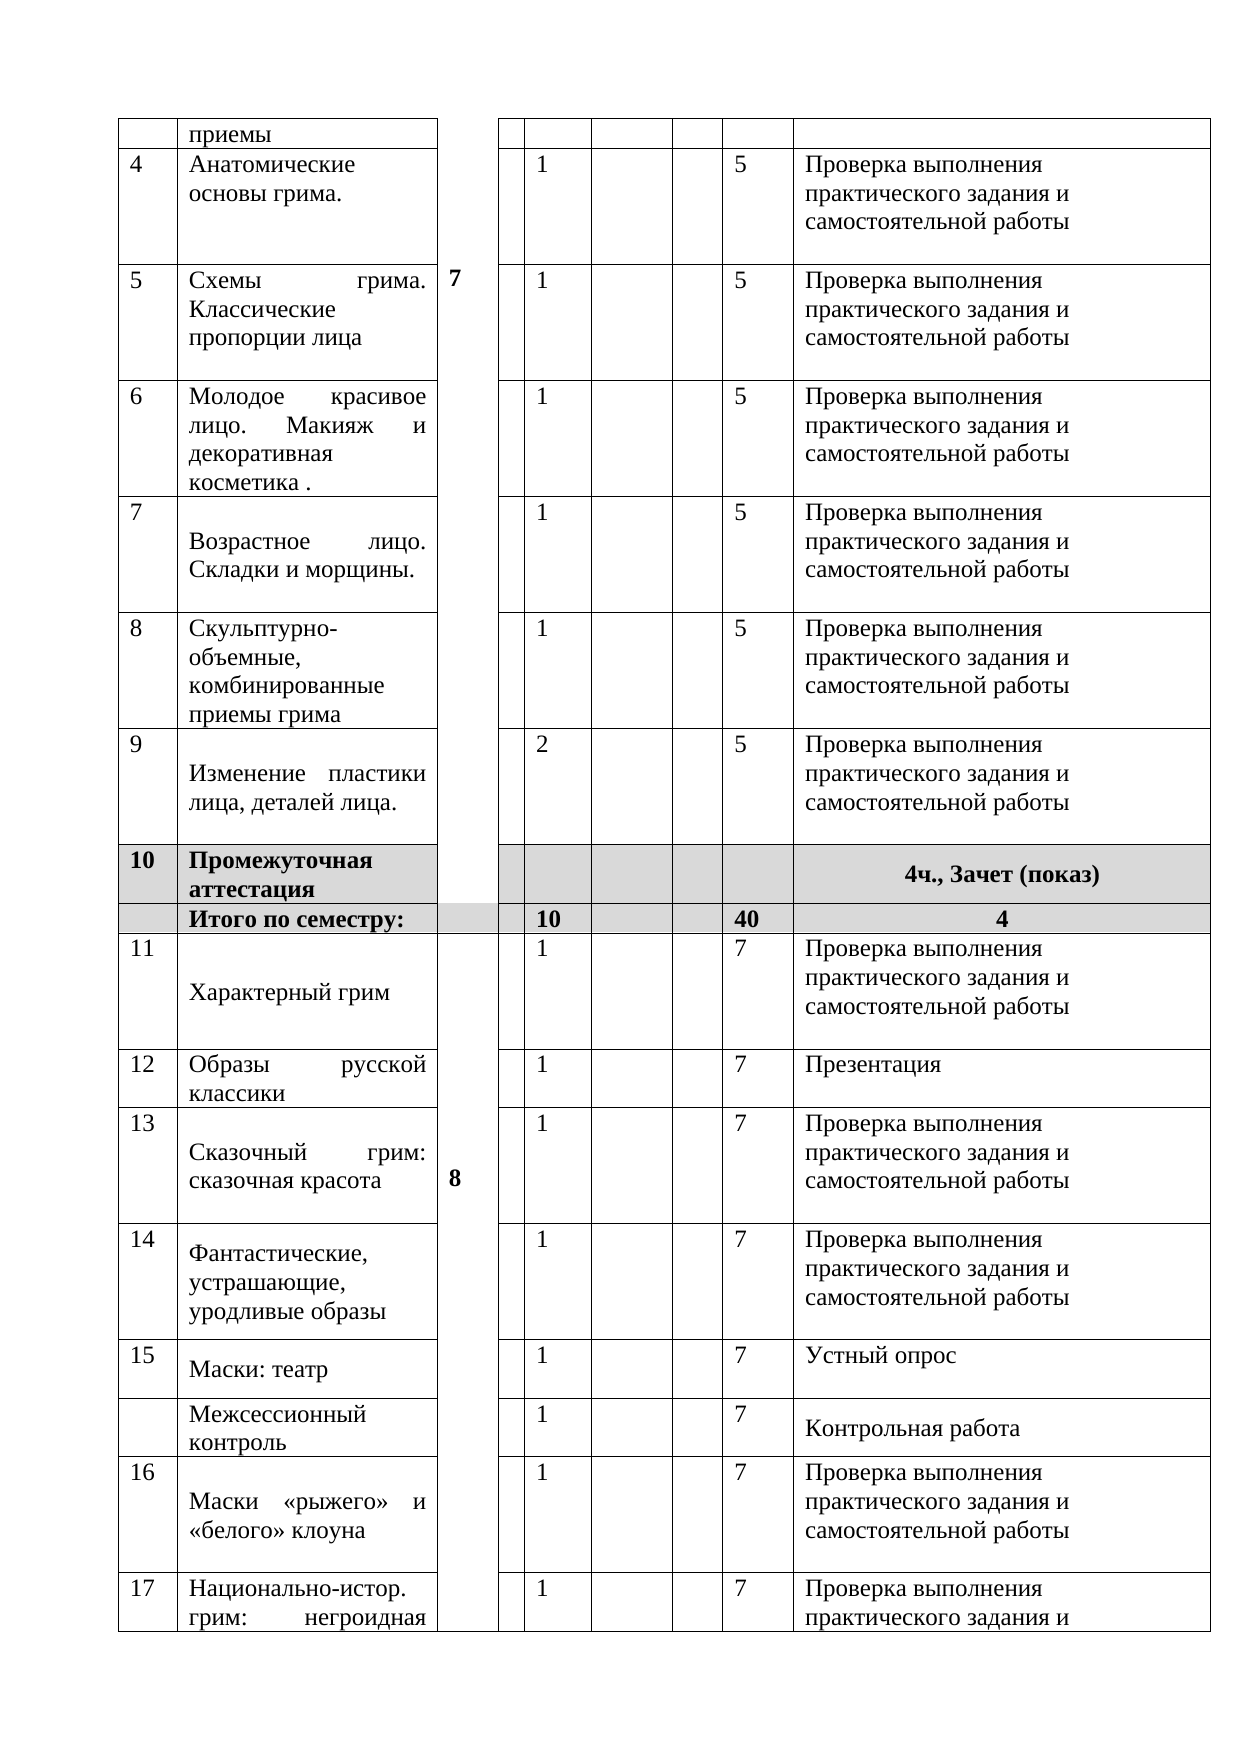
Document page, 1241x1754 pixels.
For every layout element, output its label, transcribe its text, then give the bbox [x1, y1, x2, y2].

table_cell [673, 1457, 722, 1572]
table_cell 11 [119, 934, 177, 1048]
table_cell [592, 381, 672, 496]
table_cell [673, 1108, 722, 1223]
table_cell 1 [525, 381, 591, 496]
table_cell [673, 497, 722, 612]
table_cell 10 [119, 845, 177, 903]
table_cell Схемы грима. Классические пропорции лица [178, 265, 437, 380]
table_cell [592, 904, 672, 932]
table_cell [499, 381, 524, 496]
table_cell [178, 1573, 437, 1631]
table_cell [592, 1457, 672, 1572]
table_cell [592, 119, 672, 148]
table_cell 1 [525, 265, 591, 380]
table_cell [723, 845, 793, 903]
table_cell 5 [723, 729, 793, 844]
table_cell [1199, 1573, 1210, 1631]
table_cell 1 [525, 1399, 591, 1456]
table_cell Маски: театр [178, 1340, 437, 1398]
table_cell [499, 613, 524, 728]
table_cell [499, 265, 524, 380]
table_cell 4 [794, 904, 1210, 932]
table_cell Проверка выполнения практического задания и самостоятельной работы [794, 613, 1210, 728]
table_cell 8 [119, 613, 177, 728]
table_cell 7 [723, 934, 793, 1048]
table_cell [673, 1399, 722, 1456]
table_cell Изменение пластики лица, деталей лица. [178, 729, 437, 844]
table_cell [499, 1108, 524, 1223]
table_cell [794, 119, 1210, 148]
table_cell 1 [525, 149, 591, 264]
table_cell 10 [525, 904, 591, 932]
table_cell [499, 845, 524, 903]
table_cell [499, 1224, 524, 1339]
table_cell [794, 149, 1210, 264]
table_cell 40 [723, 904, 793, 932]
table_cell Итого по семестру: [178, 904, 437, 932]
table_cell Проверка выполнения практического задания и самостоятельной работы [794, 1224, 1210, 1339]
table_cell [499, 1050, 524, 1107]
table_cell Скульптурно-объемные, комбинированные приемы грима [178, 613, 437, 728]
table_cell 13 [119, 1108, 177, 1223]
table_cell 7 [723, 1573, 793, 1631]
table_cell [592, 497, 672, 612]
table_cell Промежуточная аттестация [178, 845, 437, 903]
table_cell Сказочный грим: сказочная красота [178, 1108, 437, 1223]
table_cell Маски «рыжего» и «белого» клоуна [178, 1457, 437, 1572]
table_cell [592, 934, 672, 1048]
table_cell [592, 1224, 672, 1339]
table_cell [673, 934, 722, 1048]
table_cell 4 [119, 149, 177, 264]
table_cell 6 [119, 381, 177, 496]
table_cell [499, 1573, 524, 1631]
table_cell 3 [119, 119, 177, 148]
table_cell [592, 729, 672, 844]
table_cell Межсессионный контроль [178, 1399, 437, 1456]
table_cell [673, 1340, 722, 1398]
table_cell [525, 845, 591, 903]
table_cell [592, 845, 672, 903]
table_cell [592, 265, 672, 380]
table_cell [178, 119, 437, 148]
table_cell [592, 1050, 672, 1107]
table_cell [673, 1050, 722, 1107]
table_cell [499, 497, 524, 612]
table_cell Проверка выполнения практического задания и самостоятельной работы [794, 265, 1210, 380]
table_cell [673, 904, 722, 932]
table_cell Проверка выполнения практического задания и самостоятельной работы [794, 934, 1210, 1048]
table_cell Презентация [794, 1050, 1210, 1107]
table_cell 12 [119, 1050, 177, 1107]
table_cell 1 [525, 119, 591, 148]
table_cell [592, 1573, 672, 1631]
table_cell 1 [525, 1573, 591, 1631]
table_cell 16 [119, 1457, 177, 1572]
table_cell [592, 1340, 672, 1398]
table_cell Образы русской классики [178, 1050, 437, 1107]
table_cell Проверка выполнения практического задания и самостоятельной работы [794, 1108, 1210, 1223]
table_cell 1 [525, 1224, 591, 1339]
table_cell Контрольная работа [794, 1399, 1210, 1456]
table_cell [673, 265, 722, 380]
table_cell Молодое красивое лицо. Макияж и декоративная косметика . [178, 381, 437, 496]
table_cell 7 [723, 1050, 793, 1107]
table_cell [673, 119, 722, 148]
table_cell 2 [525, 729, 591, 844]
table_cell 1 [525, 613, 591, 728]
table_cell 15 [119, 1340, 177, 1398]
table_cell [673, 1573, 722, 1631]
table_cell [119, 1399, 177, 1456]
table_cell 17 [119, 1573, 177, 1631]
table_cell 5 [723, 265, 793, 380]
table_cell 5 [723, 613, 793, 728]
table_cell 7 [723, 1457, 793, 1572]
table_cell [673, 381, 722, 496]
table_cell [438, 903, 498, 932]
table_cell [673, 845, 722, 903]
table_cell 14 [119, 1224, 177, 1339]
table_cell Проверка выполнения практического задания и самостоятельной работы [794, 381, 1210, 496]
table_cell Характерный грим [178, 934, 437, 1048]
table_cell Устный опрос [794, 1340, 1210, 1398]
table_cell Проверка выполнения практического задания и самостоятельной работы [794, 497, 1210, 612]
table_cell [499, 729, 524, 844]
table_cell 1 [525, 934, 591, 1048]
table_cell [499, 119, 524, 148]
table_cell [673, 613, 722, 728]
table_cell [592, 1399, 672, 1456]
table_cell 8 [438, 934, 498, 1631]
table_cell 7 [723, 1224, 793, 1339]
table_cell 4ч., Зачет (показ) [794, 845, 1210, 903]
table_cell [119, 904, 177, 932]
table_cell 7 [723, 1108, 793, 1223]
table_cell [592, 1108, 672, 1223]
table_cell [673, 729, 722, 844]
table_cell [499, 904, 524, 932]
table_cell 7 [119, 497, 177, 612]
table_cell 1 [525, 1108, 591, 1223]
table_cell [673, 1224, 722, 1339]
table_cell Проверка выполнения практического задания и самостоятельной работы [794, 729, 1210, 844]
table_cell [794, 1457, 1210, 1572]
table_cell [499, 1399, 524, 1456]
table_cell 5 [723, 497, 793, 612]
table_cell 1 [525, 1050, 591, 1107]
table_cell [673, 149, 722, 264]
table_cell 1 [525, 1457, 591, 1572]
table_cell 5 [723, 381, 793, 496]
table_cell [499, 149, 524, 264]
table_cell [592, 613, 672, 728]
table_cell [499, 1340, 524, 1398]
table_cell 7 [723, 1340, 793, 1398]
table_cell Возрастное лицо. Складки и морщины. [178, 497, 437, 612]
table_cell 7 [723, 1399, 793, 1456]
table_cell 5 [119, 265, 177, 380]
table_cell [499, 1457, 524, 1572]
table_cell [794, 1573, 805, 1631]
table_cell [592, 149, 672, 264]
table_cell [499, 934, 524, 1048]
table_cell 9 [119, 729, 177, 844]
table_cell 5 [723, 119, 793, 148]
table_cell 1 [525, 1340, 591, 1398]
table_cell 5 [723, 149, 793, 264]
table_cell Анатомические основы грима. [178, 149, 437, 264]
table_cell Фантастические, устрашающие, уродливые образы [178, 1224, 437, 1339]
table_cell 1 [525, 497, 591, 612]
